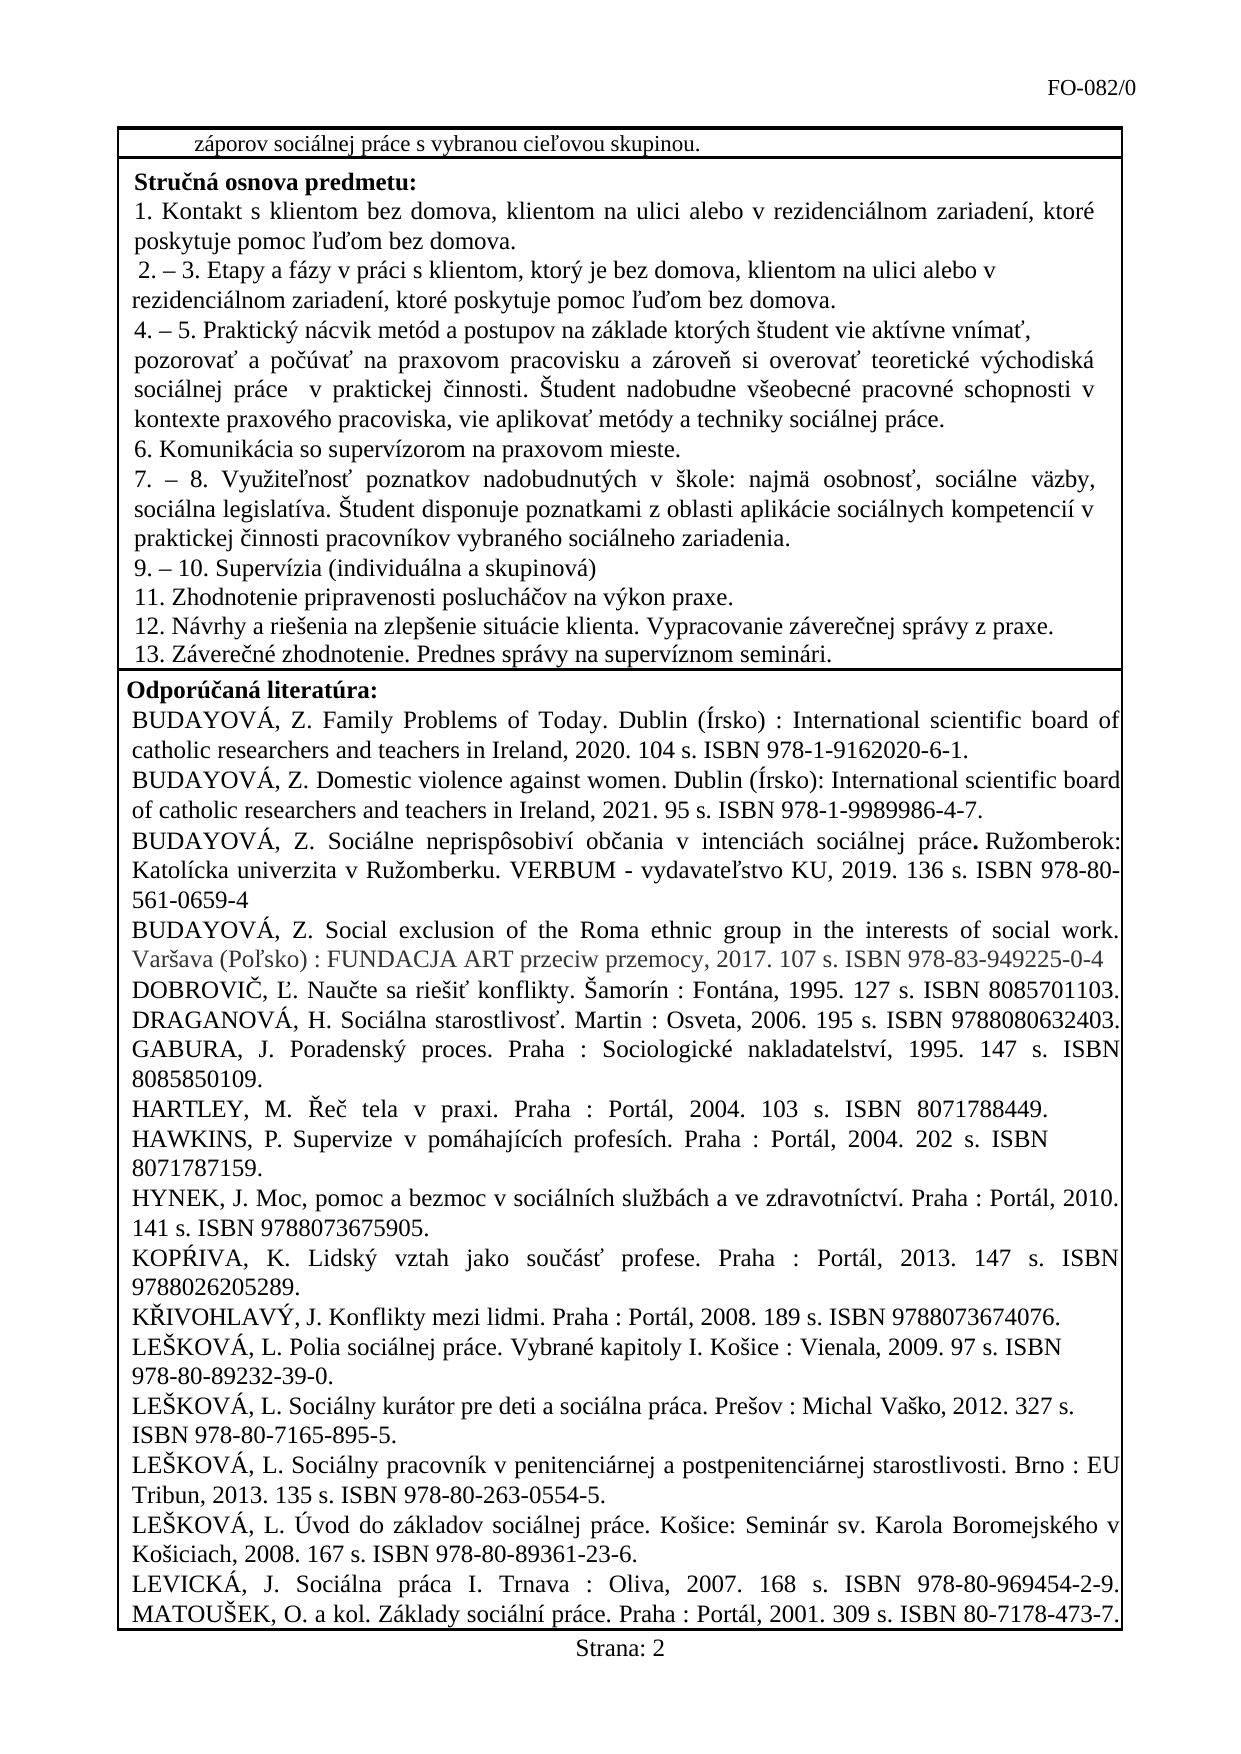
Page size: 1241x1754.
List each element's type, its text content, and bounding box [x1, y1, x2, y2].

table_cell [119, 671, 1121, 1627]
table_cell Stručná osnova predmetu: 1. Kontakt s klientom bez domova, klientom na ulici alebo v rezidenciálnom zariadení, ktoré poskytuje pomoc ľuďom bez domova. 2. – 3. Etapy a fázy v práci s klientom, ktorý je bez domova, klientom na ulici alebo v rezidenciálnom zariadení, ktoré poskytuje pomoc ľuďom bez domova. 4. – 5. Praktický nácvik metód a postupov na základe ktorých študent vie aktívne vnímať, pozorovať a počúvať na praxovom pracovisku a zároveň si overovať teoretické východiská sociálnej práce v praktickej činnosti. Študent nadobudne všeobecné pracovné schopnosti v kontexte praxového pracoviska, vie aplikovať metódy a techniky sociálnej práce. 6. Komunikácia so supervízorom na praxovom mieste. 7. – 8. Využiteľnosť poznatkov nadobudnutých v škole: najmä osobnosť, sociálne väzby, sociálna legislatíva. Študent disponuje poznatkami z oblasti aplikácie sociálnych kompetencií v praktickej činnosti pracovníkov vybraného sociálneho zariadenia. 9. – 10. Supervízia (individuálna a skupinová) 11. Zhodnotenie pripravenosti poslucháčov na výkon praxe. 12. Návrhy a riešenia na zlepšenie situácie klienta. Vypracovanie záverečnej správy z praxe. 13. Záverečné zhodnotenie. Prednes správy na supervíznom seminári. [119, 159, 1121, 668]
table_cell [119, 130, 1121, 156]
